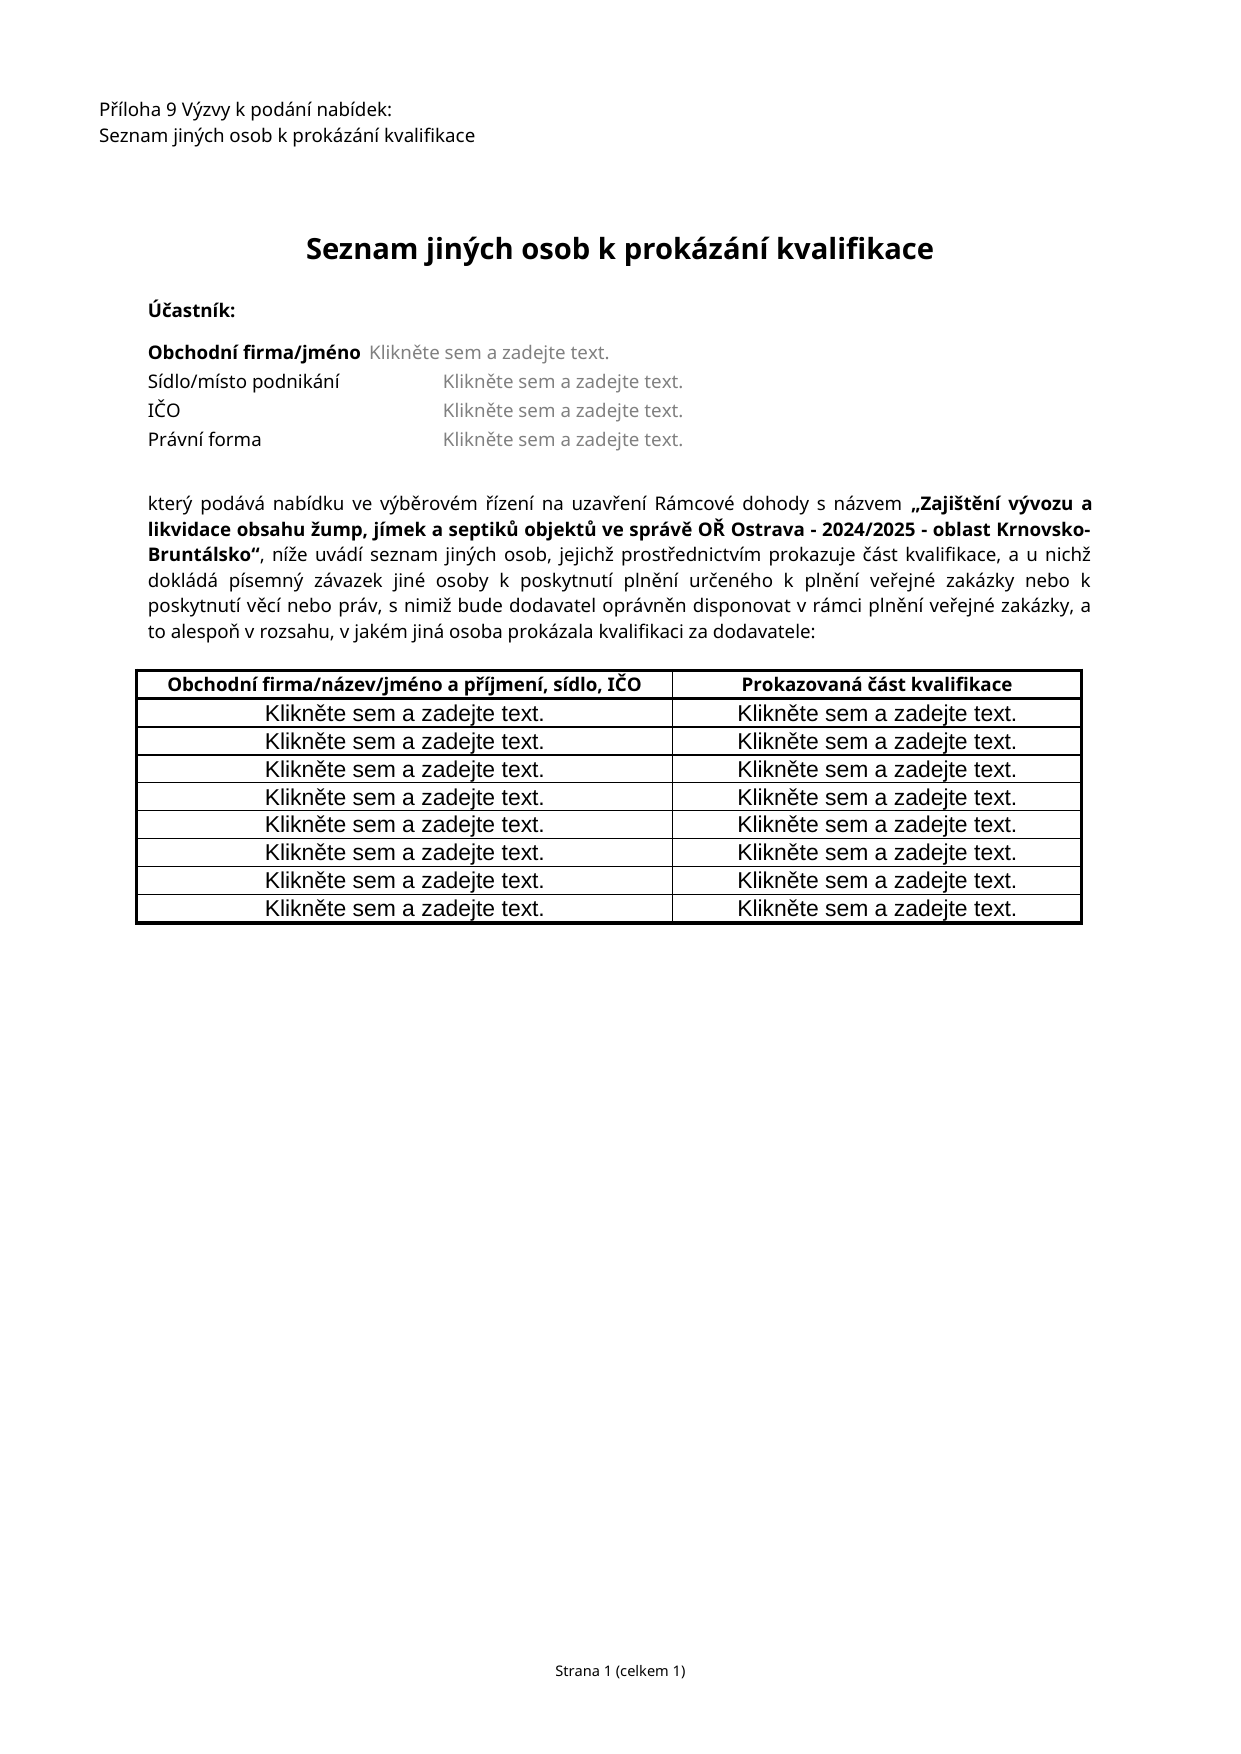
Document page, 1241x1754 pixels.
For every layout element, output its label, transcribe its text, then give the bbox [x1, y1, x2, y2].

text Právní forma [148, 423, 1093, 452]
text Účastník: [148, 293, 1093, 324]
text IČO [148, 394, 1093, 423]
text který podává nabídku ve výběrovém řízení na uzavření Rámcové dohody s názvem „Zajištění vývozu a likvidace obsahu žump, jímek a septiků objektů ve správě OŘ Ostrava - 2024/2025 - oblast Krnovsko-Bruntálsko“, níže uvádí seznam jiných osob, jejichž prostřednictvím prokazuje část kvalifikace, a u nichž dokládá písemný závazek jiné osoby k poskytnutí plnění určeného k plnění veřejné zakázky nebo k poskytnutí věcí nebo práv, s nimiž bude dodavatel oprávněn disponovat v rámci plnění veřejné zakázky, a to alespoň v rozsahu, v jakém jiná osoba prokázala kvalifikaci za dodavatele: [148, 490, 1093, 643]
text Sídlo/místo podnikání [148, 365, 1093, 394]
table_header Prokazovaná část kvalifikace [673, 672, 1080, 697]
table_header Obchodní firma/název/jméno a příjmení, sídlo, IČO [138, 672, 672, 697]
title Seznam jiných osob k prokázání kvalifikace [148, 228, 1093, 268]
text Obchodní firma/jméno [148, 336, 1093, 365]
